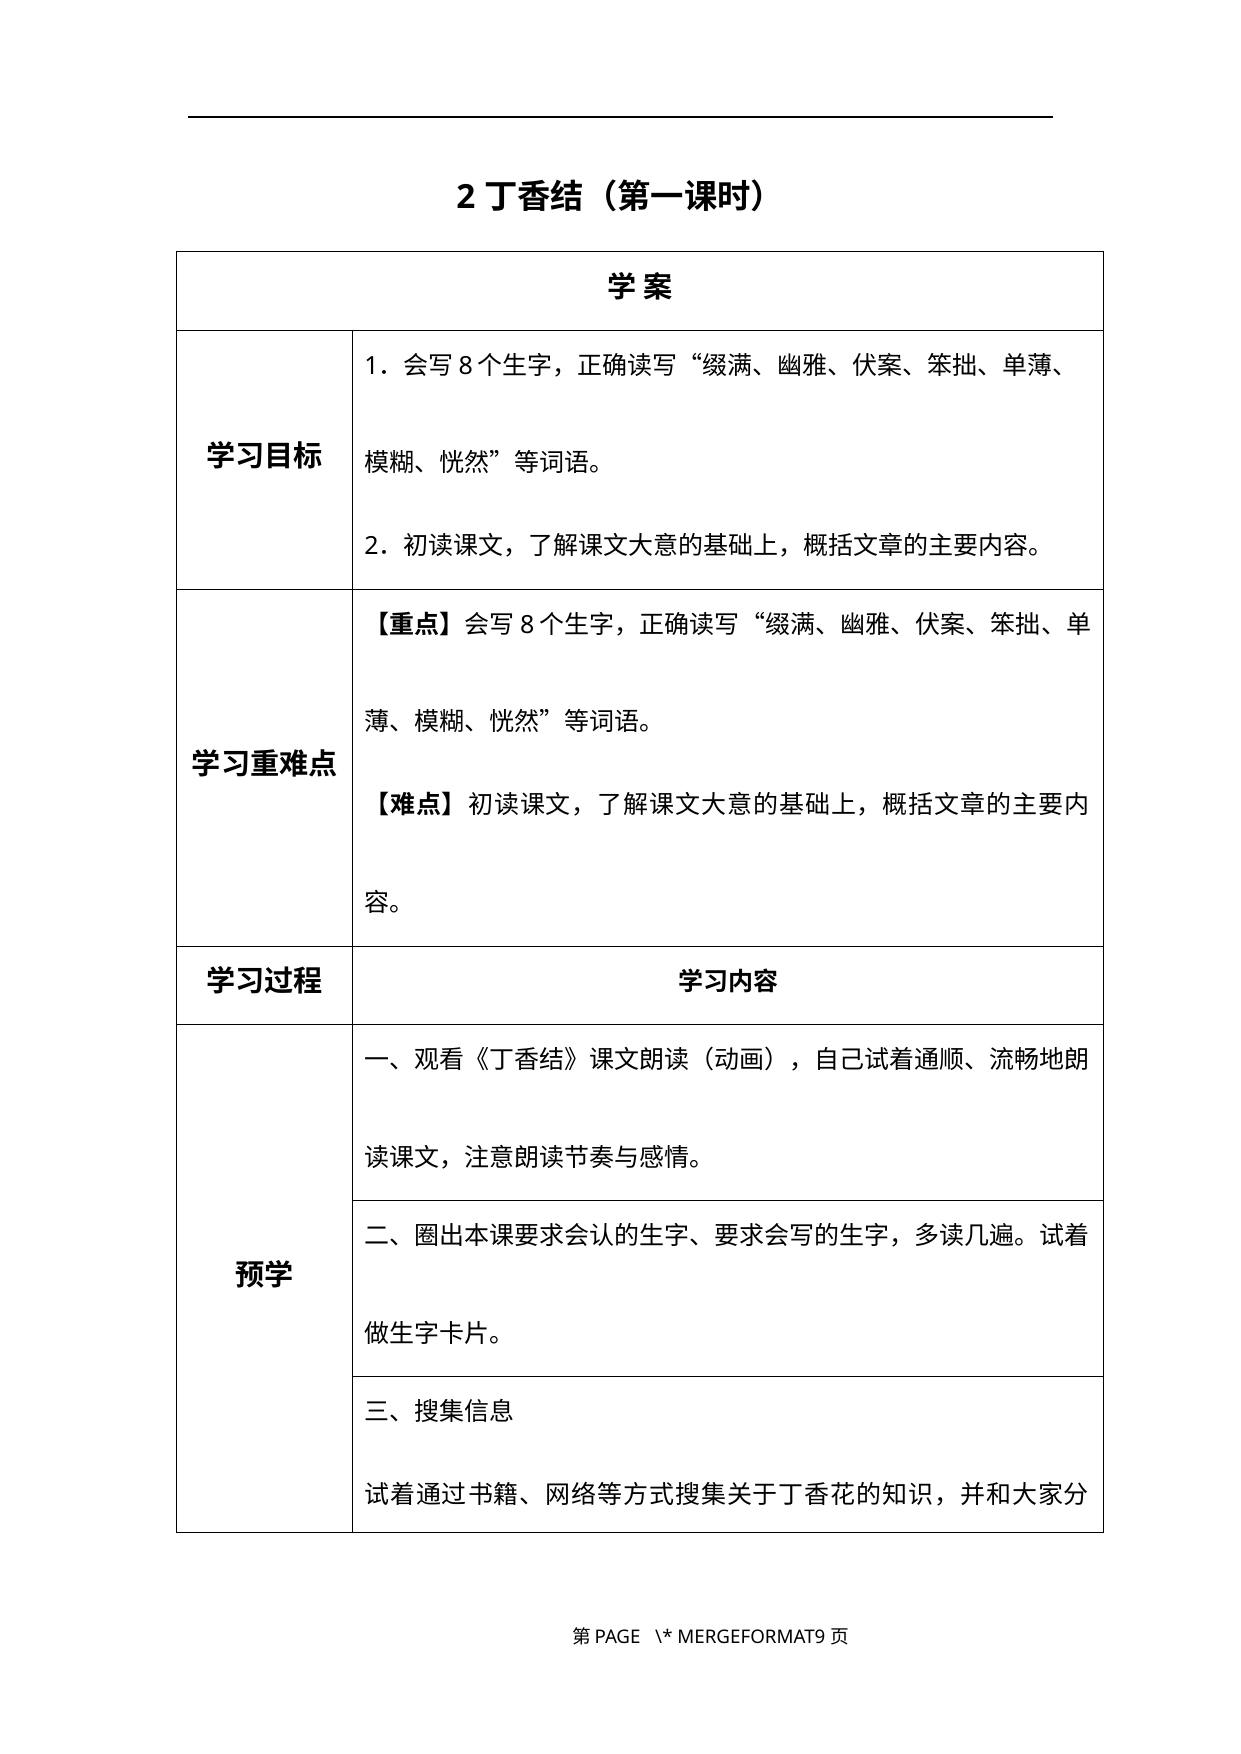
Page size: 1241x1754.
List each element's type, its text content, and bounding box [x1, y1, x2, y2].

text 2 丁香结（第一课时） [187, 162, 1053, 227]
table_cell 【重点】会写8个生字，正确读写“缀满、幽雅、伏案、笨拙、单薄、模糊、恍然”等词语。 【难点】初读课文，了解课文大意的基础上，概括文章的主要内容。 [353, 590, 1103, 946]
table_cell 学习内容 [353, 947, 1103, 1024]
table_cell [353, 1377, 1103, 1532]
table_cell 1．会写8个生字，正确读写“缀满、幽雅、伏案、笨拙、单薄、模糊、恍然”等词语。 2．初读课文，了解课文大意的基础上，概括文章的主要内容。 [353, 331, 1103, 589]
table_cell 一、观看《丁香结》课文朗读（动画），自己试着通顺、流畅地朗读课文，注意朗读节奏与感情。 [353, 1025, 1103, 1200]
table_cell 二、圈出本课要求会认的生字、要求会写的生字，多读几遍。试着做生字卡片。 [353, 1201, 1103, 1376]
table_cell 学习过程 [177, 947, 352, 1024]
table_cell 学习重难点 [177, 590, 352, 946]
table_cell 预学 [177, 1025, 352, 1532]
table_cell 学习目标 [177, 331, 352, 589]
table_header 学 案 [177, 252, 1103, 330]
